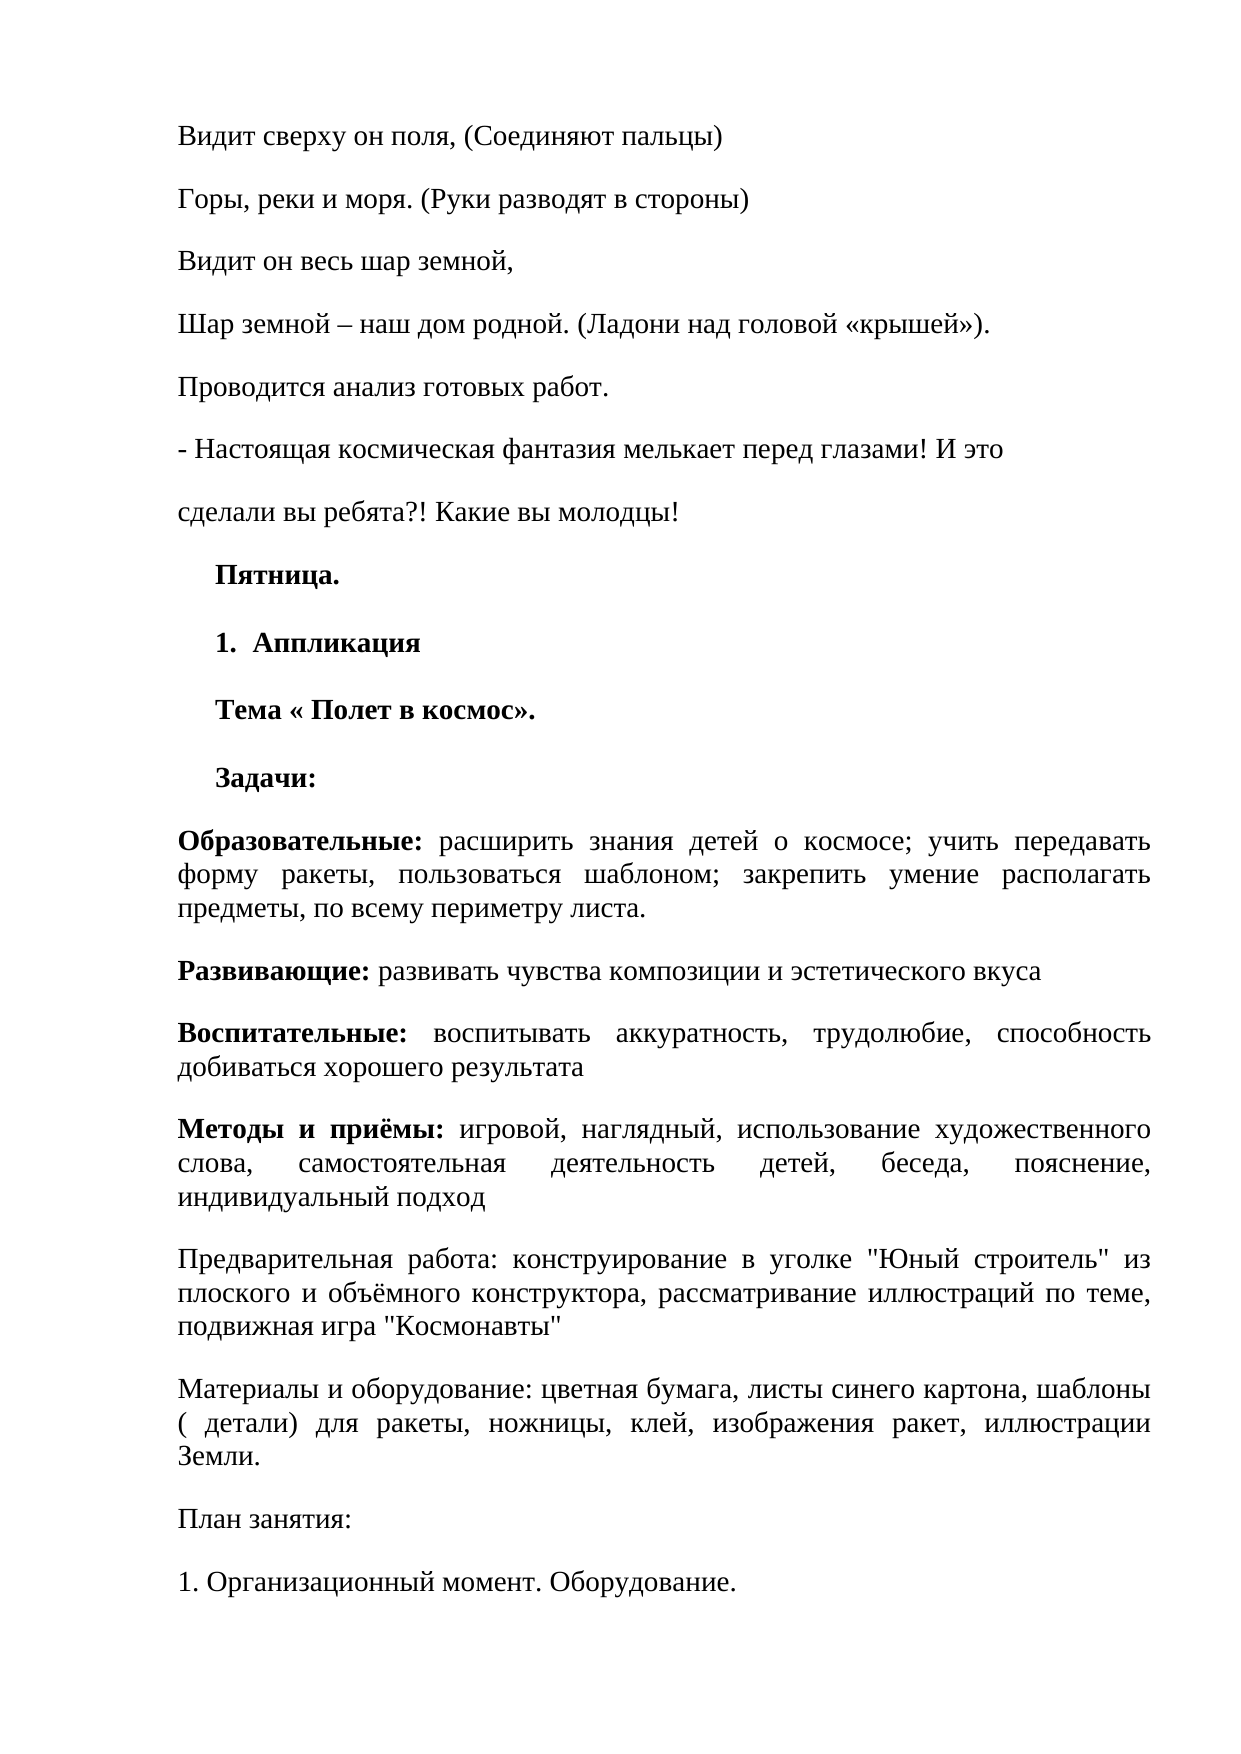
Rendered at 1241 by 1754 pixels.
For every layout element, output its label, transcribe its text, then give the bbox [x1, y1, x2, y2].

text Образовательные: расширить знания детей о космосе; учить передавать форму ракеты, пользоваться шаблоном; закрепить умение располагать предметы, по всему периметру листа. [177, 823, 1152, 923]
text Задачи: [177, 760, 1152, 794]
text сделали вы ребята?! Какие вы молодцы! [177, 494, 1152, 528]
text Видит сверху он поля, (Соединяют пальцы) [177, 118, 1152, 152]
text - Настоящая космическая фантазия мелькает перед глазами! И это [177, 432, 1152, 465]
text Материалы и оборудование: цветная бумага, листы синего картона, шаблоны ( детали) для ракеты, ножницы, клей, изображения ракет, иллюстрации Земли. [177, 1371, 1152, 1472]
text Горы, реки и моря. (Руки разводят в стороны) [177, 181, 1152, 214]
text Видит он весь шар земной, [177, 243, 1152, 277]
text Проводится анализ готовых работ. [177, 369, 1152, 402]
text Воспитательные: воспитывать аккуратность, трудолюбие, способность добиваться хорошего результата [177, 1015, 1152, 1082]
text 1. Организационный момент. Оборудование. [177, 1564, 1152, 1597]
list Аппликация [215, 625, 1152, 658]
text Предварительная работа: конструирование в уголке "Юный строитель" из плоского и объёмного конструктора, рассматривание иллюстраций по теме, подвижная игра "Космонавты" [177, 1241, 1152, 1342]
text Пятница. [177, 557, 1152, 591]
text Шар земной – наш дом родной. (Ладони над головой «крышей»). [177, 306, 1152, 340]
text Методы и приёмы: игровой, наглядный, использование художественного слова, самостоятельная деятельность детей, беседа, пояснение, индивидуальный подход [177, 1112, 1152, 1212]
text Развивающие: развивать чувства композиции и эстетического вкуса [177, 953, 1152, 986]
text План занятия: [177, 1501, 1152, 1534]
text Тема « Полет в космос». [215, 692, 1152, 726]
